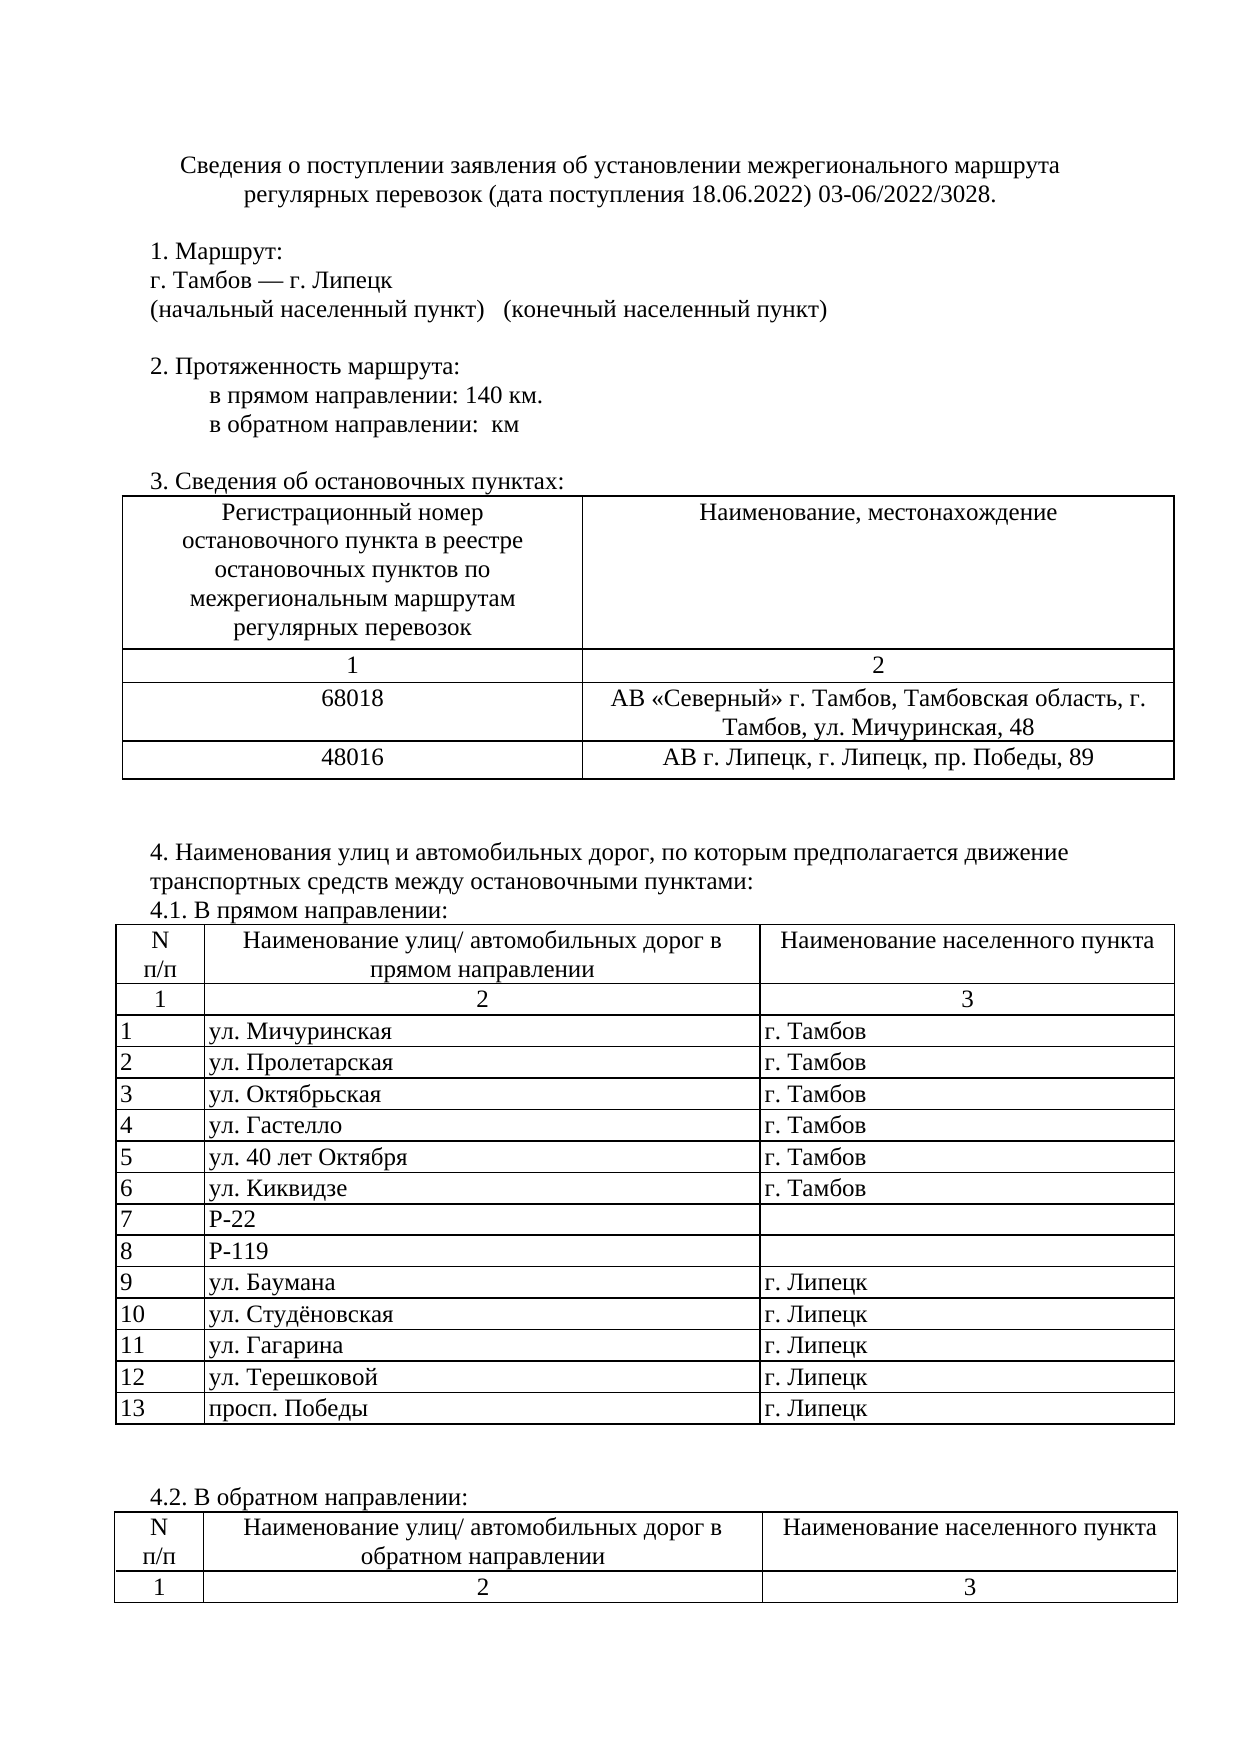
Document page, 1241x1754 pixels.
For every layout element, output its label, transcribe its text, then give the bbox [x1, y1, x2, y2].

table_cell 12 [117, 1362, 204, 1392]
table_cell 13 [117, 1393, 204, 1423]
table_cell г. Тамбов [761, 1173, 1174, 1203]
text г. Тамбов — г. Липецк [150, 265, 1090, 294]
table_cell 68018 [123, 683, 582, 740]
table_cell 1 [115, 1571, 203, 1601]
table_cell 3 [117, 1079, 204, 1108]
table_cell 2 [117, 1047, 204, 1077]
table_cell 1 [117, 984, 204, 1014]
table_cell г. Липецк [761, 1299, 1174, 1329]
table_cell ул. 40 лет Октября [205, 1142, 759, 1171]
table_header Регистрационный номер остановочного пункта в реестре остановочных пунктов по межрегиональным маршрутам регулярных перевозок [123, 497, 582, 648]
table_cell 9 [117, 1267, 204, 1297]
table_cell ул. Октябрьская [205, 1079, 759, 1108]
table_cell 4 [117, 1110, 204, 1140]
table_cell г. Липецк [761, 1330, 1174, 1360]
table_cell ул. Мичуринская [205, 1016, 759, 1046]
table_cell Р-22 [205, 1205, 759, 1234]
text в прямом направлении: 140 км. [150, 380, 1090, 409]
table_header N п/п [115, 1513, 203, 1570]
table_cell 2 [204, 1572, 762, 1601]
table_header Наименование населенного пункта [761, 925, 1174, 983]
text 4.2. В обратном направлении: [150, 1482, 1090, 1511]
text (начальный населенный пункт) (конечный населенный пункт) [150, 294, 1090, 322]
text 2. Протяженность маршрута: [150, 351, 1090, 380]
table_cell г. Тамбов [761, 1142, 1174, 1171]
table_cell г. Липецк [761, 1267, 1174, 1297]
table_cell 2 [205, 984, 759, 1014]
table_cell ул. Студёновская [205, 1299, 759, 1329]
table_cell ул. Баумана [205, 1267, 759, 1297]
text в обратном направлении: км [150, 409, 1090, 437]
table_cell г. Тамбов [761, 1016, 1174, 1046]
table_cell г. Тамбов [761, 1079, 1174, 1108]
table_cell 2 [583, 650, 1173, 681]
table_header Наименование, местонахождение [583, 497, 1173, 648]
text 1. Маршрут: [150, 236, 1090, 265]
text 4.1. В прямом направлении: [150, 895, 1090, 924]
table_cell 3 [761, 984, 1174, 1014]
table_cell Р-119 [205, 1236, 759, 1266]
table_cell ул. Терешковой [205, 1362, 759, 1392]
table_cell 7 [117, 1205, 204, 1234]
table_cell 48016 [123, 742, 582, 778]
table_cell АВ г. Липецк, г. Липецк, пр. Победы, 89 [583, 742, 1173, 778]
table_header N п/п [117, 925, 204, 983]
table_cell [761, 1205, 1174, 1234]
table_cell 8 [117, 1236, 204, 1266]
table_cell 6 [117, 1173, 204, 1203]
table_cell 1 [117, 1016, 204, 1046]
table_cell ул. Киквидзе [205, 1173, 759, 1203]
table_cell г. Липецк [761, 1362, 1174, 1392]
table_cell ул. Гагарина [205, 1330, 759, 1360]
table_cell г. Тамбов [761, 1110, 1174, 1140]
table_cell 10 [117, 1299, 204, 1329]
table_header Наименование населенного пункта [763, 1513, 1177, 1570]
table_cell просп. Победы [205, 1393, 759, 1423]
table_cell [761, 1236, 1174, 1266]
table_cell г. Тамбов [761, 1047, 1174, 1077]
text 3. Сведения об остановочных пунктах: [150, 466, 1090, 495]
table_cell АВ «Северный» г. Тамбов, Тамбовская область, г. Тамбов, ул. Мичуринская, 48 [583, 683, 1173, 740]
table_cell г. Липецк [761, 1393, 1174, 1423]
text 4. Наименования улиц и автомобильных дорог, по которым предполагается движение транспортных средств между остановочными пунктами: [150, 837, 1090, 895]
table_cell 3 [763, 1570, 1177, 1601]
text Сведения о поступлении заявления об установлении межрегионального маршрута регулярных перевозок (дата поступления 18.06.2022) 03-06/2022/3028. [150, 150, 1090, 207]
table_cell 11 [117, 1330, 204, 1360]
table_cell 1 [123, 650, 582, 681]
table_header Наименование улиц/ автомобильных дорог в прямом направлении [205, 925, 759, 983]
table_cell 5 [117, 1142, 204, 1171]
table_cell ул. Пролетарская [205, 1047, 759, 1077]
table_cell ул. Гастелло [205, 1110, 759, 1140]
table_header Наименование улиц/ автомобильных дорог в обратном направлении [204, 1513, 762, 1570]
